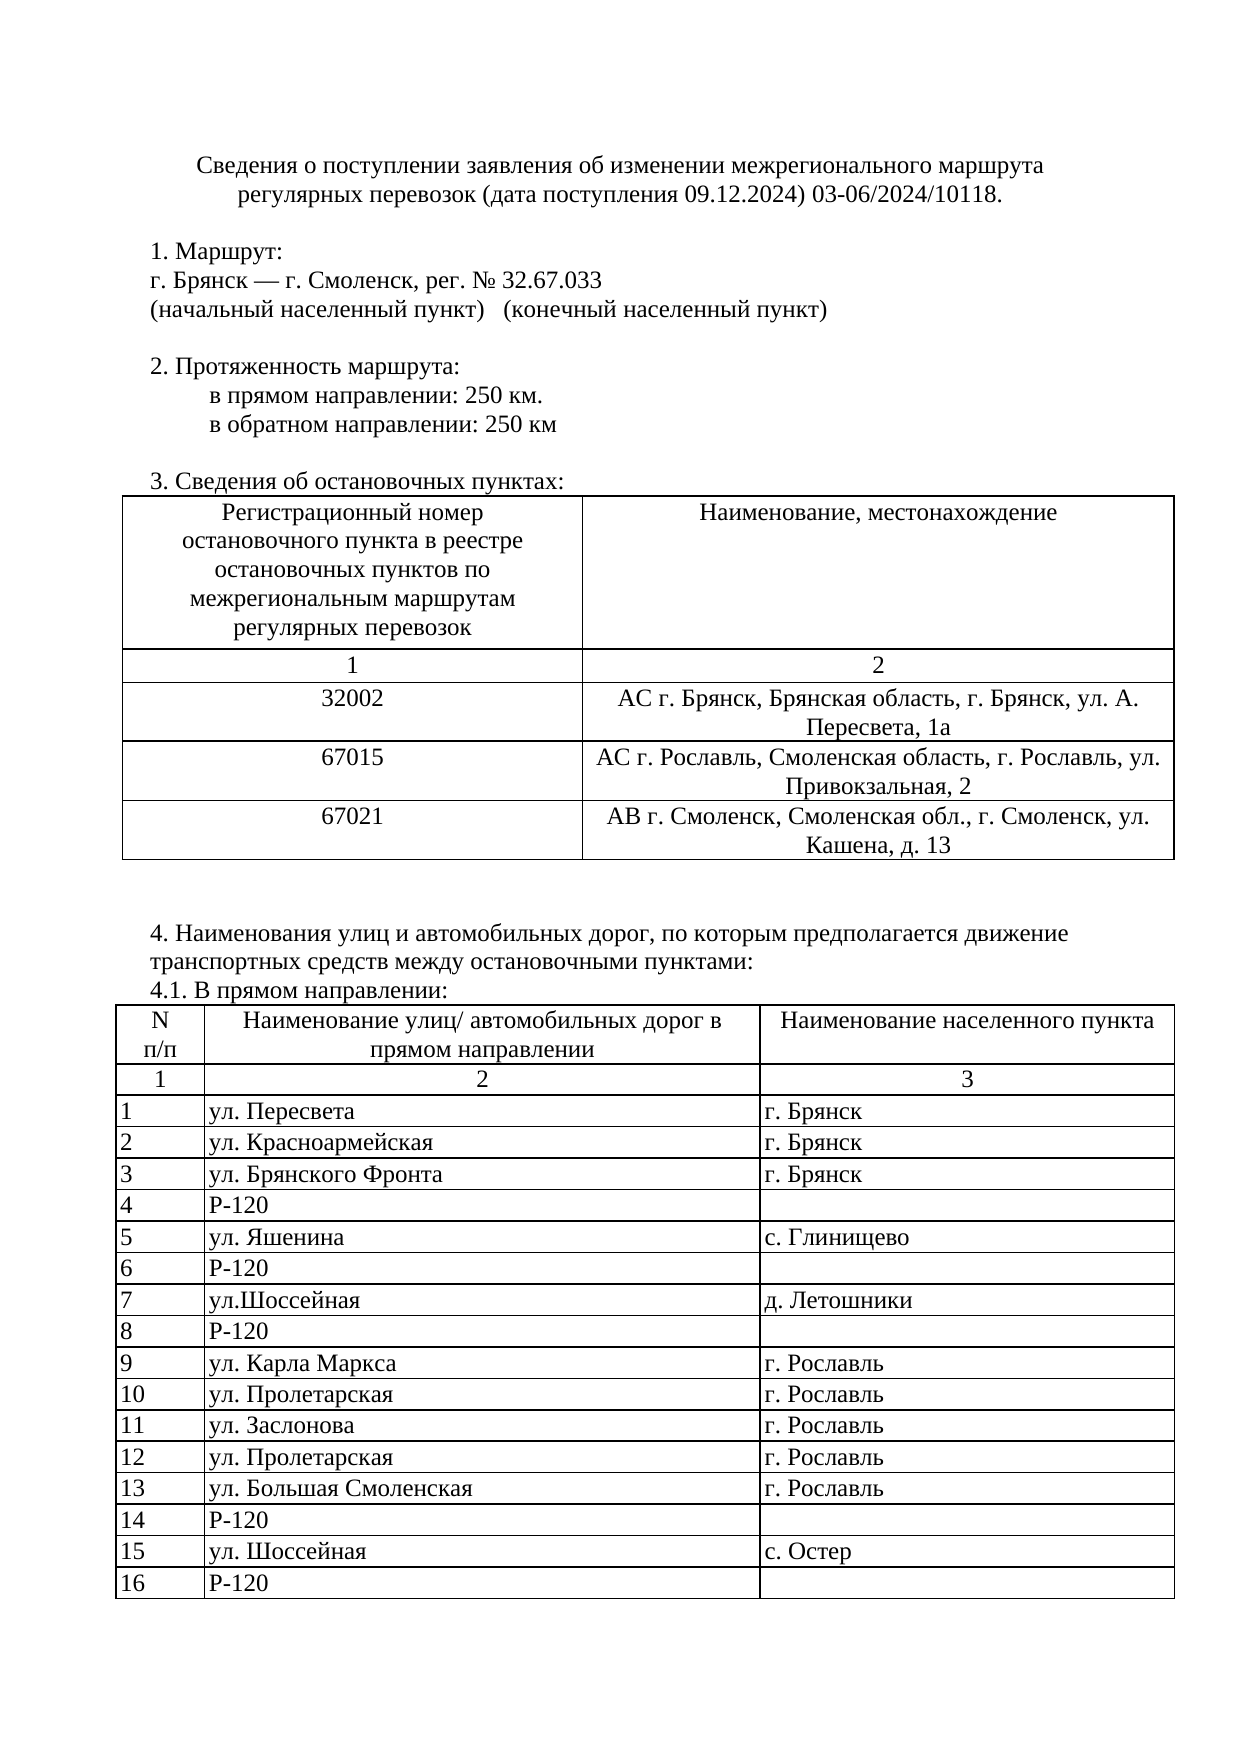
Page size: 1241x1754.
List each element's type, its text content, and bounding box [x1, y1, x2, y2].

table_cell г. Рославль [761, 1442, 1174, 1472]
table_cell г. Рославль [761, 1348, 1174, 1377]
table_cell 1 [117, 1096, 204, 1126]
table_cell г. Рославль [761, 1411, 1174, 1440]
table_cell г. Брянск [761, 1127, 1174, 1157]
table_cell 2 [583, 650, 1173, 681]
table_cell [761, 1190, 1174, 1220]
table_cell ул. Яшенина [205, 1222, 759, 1252]
table_cell 10 [117, 1379, 204, 1409]
table_cell ул. Пересвета [205, 1096, 759, 1126]
table_cell ул. Красноармейская [205, 1127, 759, 1157]
text в прямом направлении: 250 км. [150, 380, 1090, 409]
table_cell 1 [123, 650, 582, 681]
table_cell Р-120 [205, 1568, 759, 1598]
table_cell 2 [205, 1065, 759, 1094]
text в обратном направлении: 250 км [150, 409, 1090, 437]
table_cell АВ г. Смоленск, Смоленская обл., г. Смоленск, ул. Кашена, д. 13 [583, 801, 1173, 858]
table_cell г. Брянск [761, 1096, 1174, 1126]
text (начальный населенный пункт) (конечный населенный пункт) [150, 294, 1090, 322]
table_cell 67021 [123, 801, 582, 858]
table_cell Р-120 [205, 1505, 759, 1535]
table_cell [761, 1253, 1174, 1283]
table_header Наименование населенного пункта [761, 1006, 1174, 1063]
table_cell г. Рославль [761, 1473, 1174, 1503]
table_cell [761, 1505, 1174, 1535]
table_cell ул. Карла Маркса [205, 1348, 759, 1377]
text 4.1. В прямом направлении: [150, 975, 1090, 1004]
text 3. Сведения об остановочных пунктах: [150, 466, 1090, 495]
table_header N п/п [117, 1006, 204, 1063]
table_cell Р-120 [205, 1253, 759, 1283]
table_cell 4 [117, 1190, 204, 1220]
table_cell 5 [117, 1222, 204, 1252]
table_cell АС г. Рославль, Смоленская область, г. Рославль, ул. Привокзальная, 2 [583, 742, 1173, 799]
table_header Наименование, местонахождение [583, 497, 1173, 648]
table_cell 11 [117, 1411, 204, 1440]
table_cell ул.Шоссейная [205, 1285, 759, 1314]
table_cell 7 [117, 1285, 204, 1314]
text 1. Маршрут: [150, 236, 1090, 265]
table_header Наименование улиц/ автомобильных дорог в прямом направлении [205, 1006, 759, 1063]
table_cell 9 [117, 1348, 204, 1377]
table_cell 13 [117, 1473, 204, 1503]
table_cell [761, 1568, 1174, 1598]
table_cell Р-120 [205, 1316, 759, 1346]
table_cell ул. Шоссейная [205, 1536, 759, 1566]
table_cell с. Глинищево [761, 1222, 1174, 1252]
table_cell г. Брянск [761, 1159, 1174, 1189]
table_header Регистрационный номер остановочного пункта в реестре остановочных пунктов по межрегиональным маршрутам регулярных перевозок [123, 497, 582, 648]
table_cell 32002 [123, 683, 582, 740]
table_cell 1 [117, 1065, 204, 1094]
table_cell 16 [117, 1568, 204, 1598]
table_cell ул. Большая Смоленская [205, 1473, 759, 1503]
table_cell [761, 1316, 1174, 1346]
table_cell 67015 [123, 742, 582, 799]
text г. Брянск — г. Смоленск, рег. № 32.67.033 [150, 265, 1090, 294]
table_cell ул. Пролетарская [205, 1379, 759, 1409]
text Сведения о поступлении заявления об изменении межрегионального маршрута регулярных перевозок (дата поступления 09.12.2024) 03-06/2024/10118. [150, 150, 1090, 207]
table_cell АС г. Брянск, Брянская область, г. Брянск, ул. А. Пересвета, 1а [583, 683, 1173, 740]
table_cell 3 [117, 1159, 204, 1189]
text 4. Наименования улиц и автомобильных дорог, по которым предполагается движение транспортных средств между остановочными пунктами: [150, 918, 1090, 975]
table_cell д. Летошники [761, 1285, 1174, 1314]
table_cell 3 [761, 1065, 1174, 1094]
text 2. Протяженность маршрута: [150, 351, 1090, 380]
table_cell 14 [117, 1505, 204, 1535]
table_cell 12 [117, 1442, 204, 1472]
table_cell ул. Заслонова [205, 1411, 759, 1440]
table_cell 2 [117, 1127, 204, 1157]
table_cell ул. Пролетарская [205, 1442, 759, 1472]
table_cell г. Рославль [761, 1379, 1174, 1409]
table_cell 6 [117, 1253, 204, 1283]
table_cell 8 [117, 1316, 204, 1346]
table_cell с. Остер [761, 1536, 1174, 1566]
table_cell Р-120 [205, 1190, 759, 1220]
table_cell ул. Брянского Фронта [205, 1159, 759, 1189]
table_cell 15 [117, 1536, 204, 1566]
